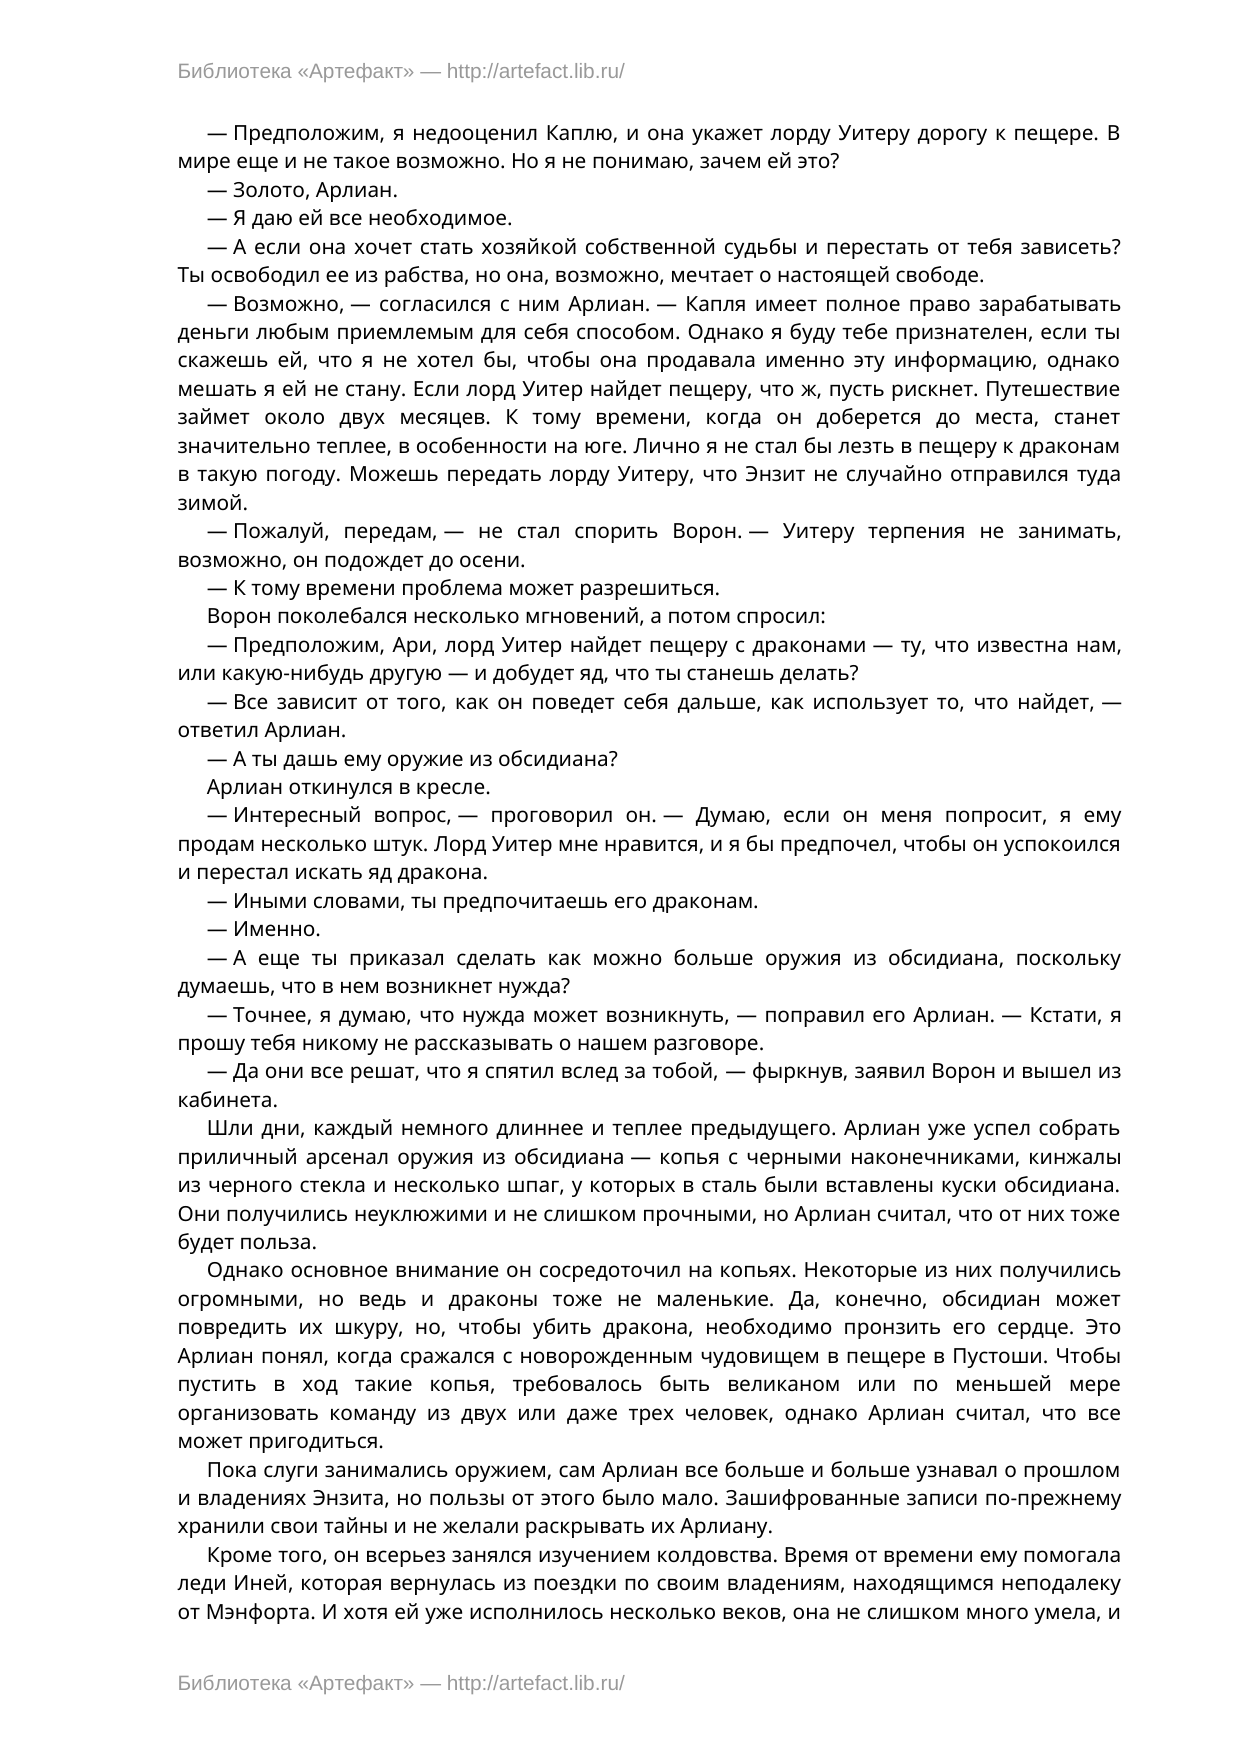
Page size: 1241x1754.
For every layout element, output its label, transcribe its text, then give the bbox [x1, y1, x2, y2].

text — Интересный вопрос, — проговорил он. — Думаю, если он меня попросит, я ему продам несколько штук. Лорд Уитер мне нравится, и я бы предпочел, чтобы он успокоился и перестал искать яд дракона. [177, 801, 1122, 886]
text — Предположим, я недооценил Каплю, и она укажет лорду Уитеру дорогу к пещере. В мире еще и не такое возможно. Но я не понимаю, зачем ей это? [177, 118, 1122, 175]
text — Золото, Арлиан. [177, 175, 1122, 203]
text — Я даю ей все необходимое. [177, 203, 1122, 232]
text Пока слуги занимались оружием, сам Арлиан все больше и больше узнавал о прошлом и владениях Энзита, но пользы от этого было мало. Зашифрованные записи по-прежнему хранили свои тайны и не желали раскрывать их Арлиану. [177, 1455, 1122, 1540]
text — Пожалуй, передам, — не стал спорить Ворон. — Уитеру терпения не занимать, возможно, он подождет до осени. [177, 516, 1122, 573]
text — Именно. [177, 914, 1122, 943]
text — А ты дашь ему оружие из обсидиана? [177, 744, 1122, 772]
text — Возможно, — согласился с ним Арлиан. — Капля имеет полное право зарабатывать деньги любым приемлемым для себя способом. Однако я буду тебе признателен, если ты скажешь ей, что я не хотел бы, чтобы она продавала именно эту информацию, однако мешать я ей не стану. Если лорд Уитер найдет пещеру, что ж, пусть рискнет. Путешествие займет около двух месяцев. К тому времени, когда он доберется до места, станет значительно теплее, в особенности на юге. Лично я не стал бы лезть в пещеру к драконам в такую погоду. Можешь передать лорду Уитеру, что Энзит не случайно отправился туда зимой. [177, 289, 1122, 516]
text Арлиан откинулся в кресле. [177, 772, 1122, 801]
text — Иными словами, ты предпочитаешь его драконам. [177, 886, 1122, 914]
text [177, 1540, 1122, 1625]
text — К тому времени проблема может разрешиться. [177, 573, 1122, 602]
text — Точнее, я думаю, что нужда может возникнуть, — поправил его Арлиан. — Кстати, я прошу тебя никому не рассказывать о нашем разговоре. [177, 1000, 1122, 1057]
text — Все зависит от того, как он поведет себя дальше, как использует то, что найдет, — ответил Арлиан. [177, 687, 1122, 744]
text Шли дни, каждый немного длиннее и теплее предыдущего. Арлиан уже успел собрать приличный арсенал оружия из обсидиана — копья с черными наконечниками, кинжалы из черного стекла и несколько шпаг, у которых в сталь были вставлены куски обсидиана. Они получились неуклюжими и не слишком прочными, но Арлиан считал, что от них тоже будет польза. [177, 1113, 1122, 1256]
text Ворон поколебался несколько мгновений, а потом спросил: [177, 602, 1122, 630]
text Однако основное внимание он сосредоточил на копьях. Некоторые из них получились огромными, но ведь и драконы тоже не маленькие. Да, конечно, обсидиан может повредить их шкуру, но, чтобы убить дракона, необходимо пронзить его сердце. Это Арлиан понял, когда сражался с новорожденным чудовищем в пещере в Пустоши. Чтобы пустить в ход такие копья, требовалось быть великаном или по меньшей мере организовать команду из двух или даже трех человек, однако Арлиан считал, что все может пригодиться. [177, 1256, 1122, 1455]
text — Да они все решат, что я спятил вслед за тобой, — фыркнув, заявил Ворон и вышел из кабинета. [177, 1057, 1122, 1113]
text — А если она хочет стать хозяйкой собственной судьбы и перестать от тебя зависеть? Ты освободил ее из рабства, но она, возможно, мечтает о настоящей свободе. [177, 232, 1122, 289]
text — Предположим, Ари, лорд Уитер найдет пещеру с драконами — ту, что известна нам, или какую-нибудь другую — и добудет яд, что ты станешь делать? [177, 630, 1122, 687]
text — А еще ты приказал сделать как можно больше оружия из обсидиана, поскольку думаешь, что в нем возникнет нужда? [177, 943, 1122, 1000]
